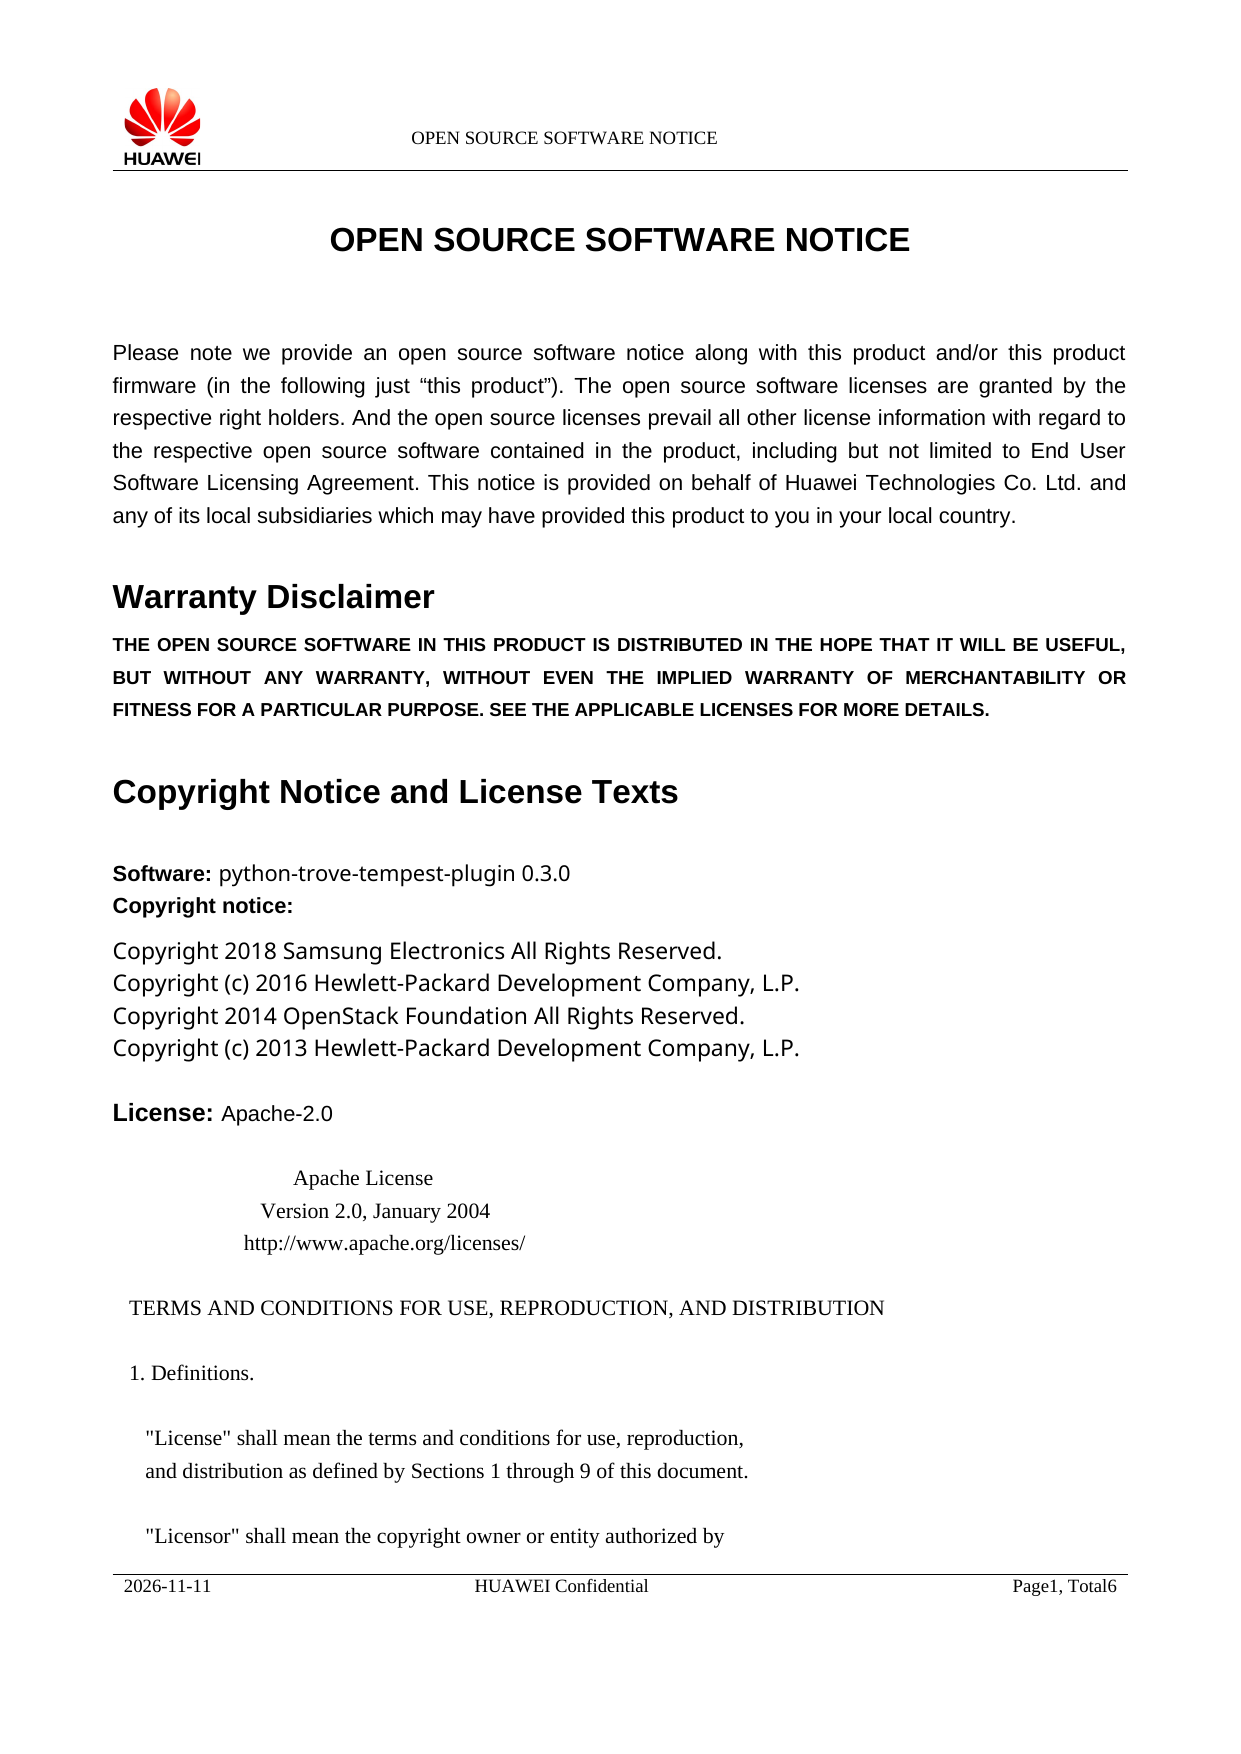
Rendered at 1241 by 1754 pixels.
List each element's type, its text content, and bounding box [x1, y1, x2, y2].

text Warranty Disclaimer [112, 564, 1128, 629]
text Copyright Notice and License Texts [112, 759, 1128, 824]
text License: Apache-2.0 [112, 1096, 1128, 1129]
text OPEN SOURCE SOFTWARE NOTICE [112, 206, 1128, 271]
picture [124, 88, 201, 165]
text Please note we provide an open source software notice along with this product and/or this product firmware (in the following just “this product”). The open source software licenses are granted by the respective right holders. And the open source licenses prevail all other license information with regard to the respective open source software contained in the product, including but not limited to End User Software Licensing Agreement. This notice is provided on behalf of Huawei Technologies Co. Ltd. and any of its local subsidiaries which may have provided this product to you in your local country. [112, 336, 1128, 531]
title Software: python-trove-tempest-plugin 0.3.0 [112, 856, 1128, 889]
text The open source software in this product is distributed in the hope that it will be useful, but WITHOUT ANY WARRANTY, without even the implied warranty of MERCHANTABILITY or FITNESS FOR A PARTICULAR PURPOSE. See the applicable licenses for more details. [112, 629, 1128, 726]
text Copyright notice: [112, 889, 1128, 921]
text Copyright 2018 Samsung Electronics All Rights Reserved. Copyright (c) 2016 Hewlett-Packard Development Company, L.P. Copyright 2014 OpenStack Foundation All Rights Reserved. Copyright (c) 2013 Hewlett-Packard Development Company, L.P. [112, 934, 1128, 1096]
